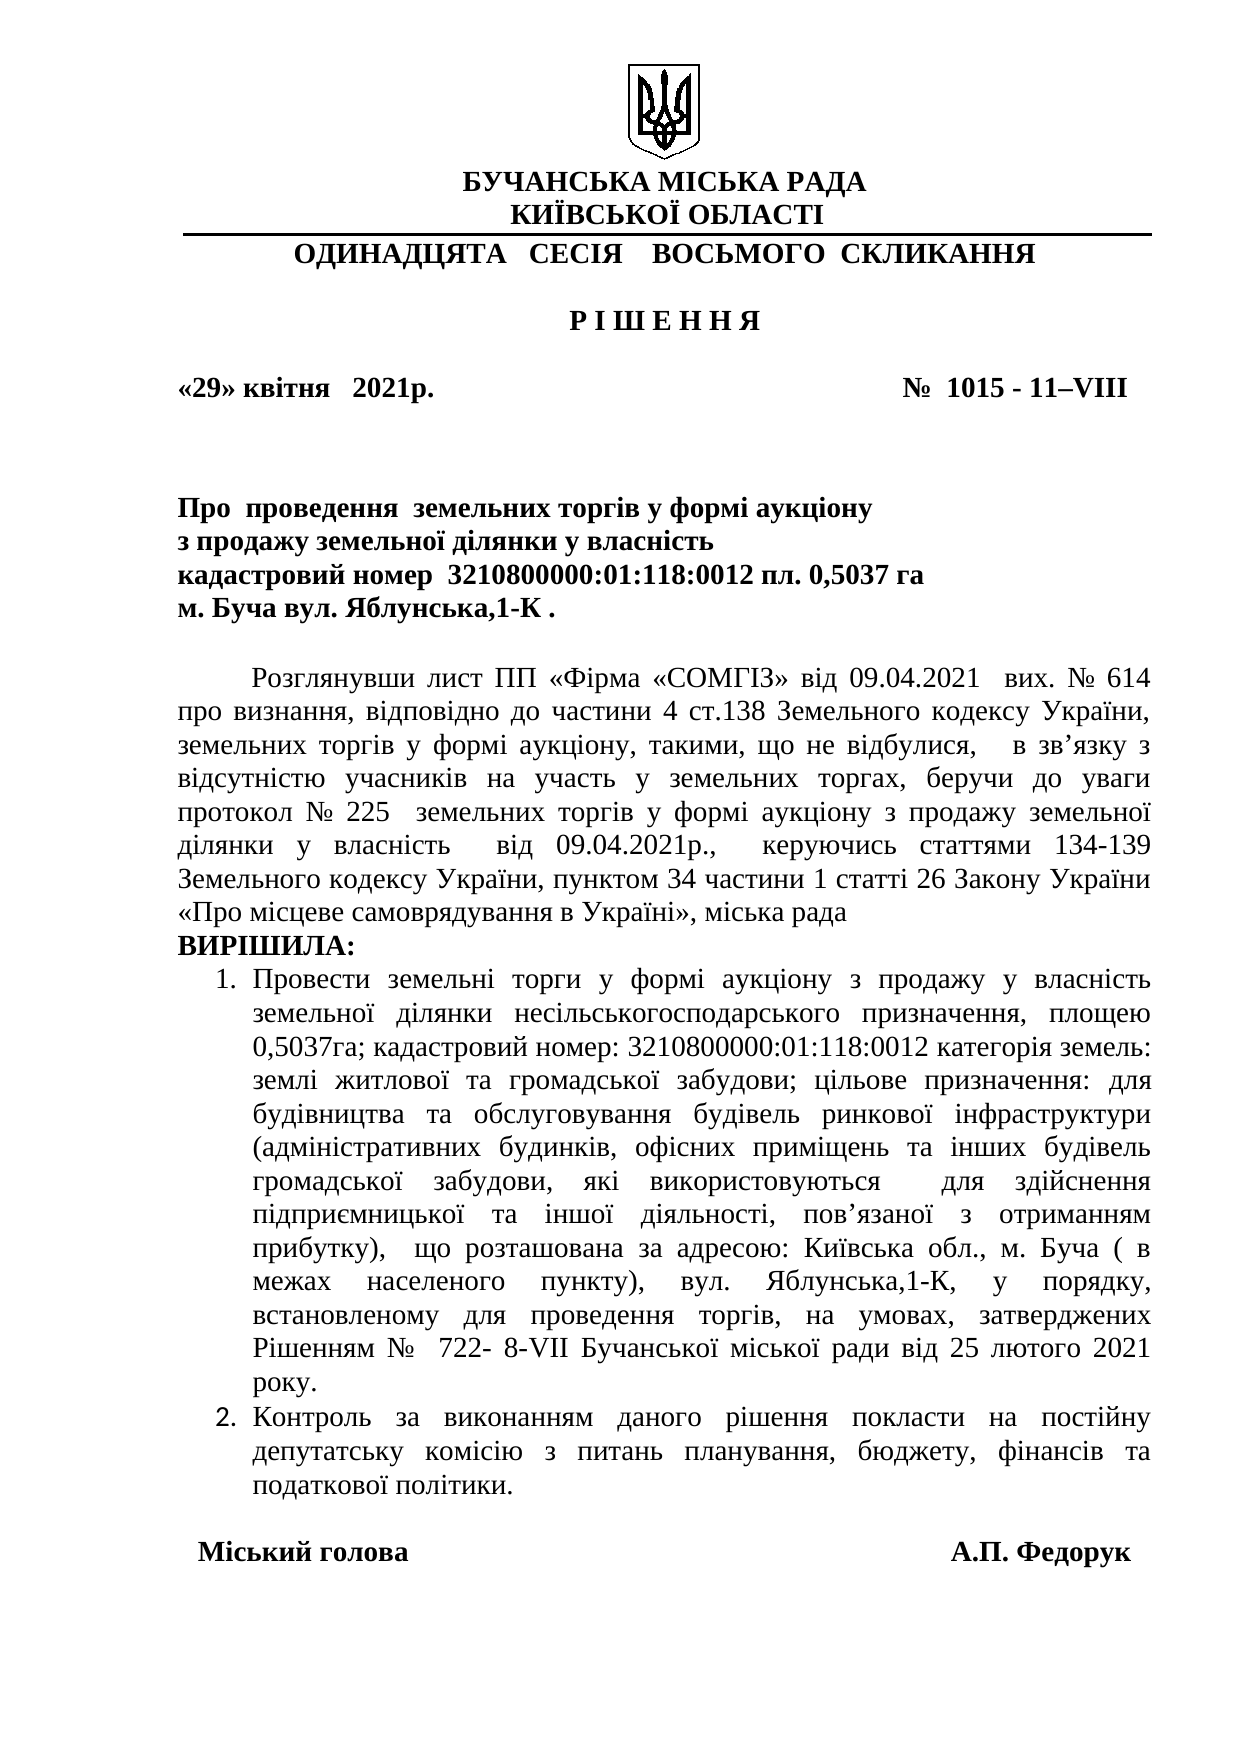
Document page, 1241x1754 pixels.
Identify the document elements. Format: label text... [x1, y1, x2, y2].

text Про проведення земельних торгів у формі аукціону [177, 490, 1152, 523]
text м. Буча вул. Яблунська,1-К . [177, 591, 1152, 624]
list Провести земельні торги у формі аукціону з продажу у власність земельної ділянки несільськогосподарського призначення, площею 0,5037га; кадастровий номер: 3210800000:01:118:0012 категорія земель: землі житлової та громадської забудови; цільове призначення: для будівництва та обслуговування будівель ринкової інфраструктури (адміністративних будинків, офісних приміщень та інших будівель громадської забудови, які використовуються для здійснення підприємницької та іншої діяльності, пов’язаної з отриманням прибутку), що розташована за адресою: Київська обл., м. Буча ( в межах населеного пункту), вул. Яблунська,1-К, у порядку, встановленому для проведення торгів, на умовах, затверджених Рішенням № 722- 8-VІІ Бучанської міської ради від 25 лютого 2021 року. [215, 962, 1152, 1398]
text Р І Ш Е Н Н Я [177, 303, 1152, 337]
text «29» квітня 2021р. № 1015 - 11–VІІІ [177, 370, 1152, 404]
text Розглянувши лист ПП «Фірма «СОМГІЗ» від 09.04.2021 вих. № 614 про визнання, відповідно до частини 4 ст.138 Земельного кодексу України, земельних торгів у формі аукціону, такими, що не відбулися, в зв’язку з відсутністю учасників на участь у земельних торгах, беручи до уваги протокол № 225 земельних торгів у формі аукціону з продажу земельної ділянки у власність від 09.04.2021р., керуючись статтями 134-139 Земельного кодексу України, пунктом 34 частини 1 статті 26 Закону України «Про місцеве самоврядування в Україні», міська рада [177, 660, 1152, 928]
list Контроль за виконанням даного рішення покласти на постійну депутатську комісію з питань планування, бюджету, фінансів та податкової політики. [215, 1398, 1152, 1500]
text БУЧАНСЬКА МІСЬКА РАДА [177, 164, 1152, 197]
text ОДИНАДЦЯТА СЕСІЯ ВОСЬМОГО СКЛИКАННЯ [177, 236, 1152, 269]
text ВИРІШИЛА: [177, 928, 1152, 962]
text кадастровий номер 3210800000:01:118:0012 пл. 0,5037 га [177, 557, 1152, 591]
text Міський голова А.П. Федорук [177, 1534, 1152, 1567]
text КИЇВСЬКОЇ ОБЛАСТІ [183, 197, 1152, 233]
text з продажу земельної ділянки у власність [177, 523, 1152, 557]
